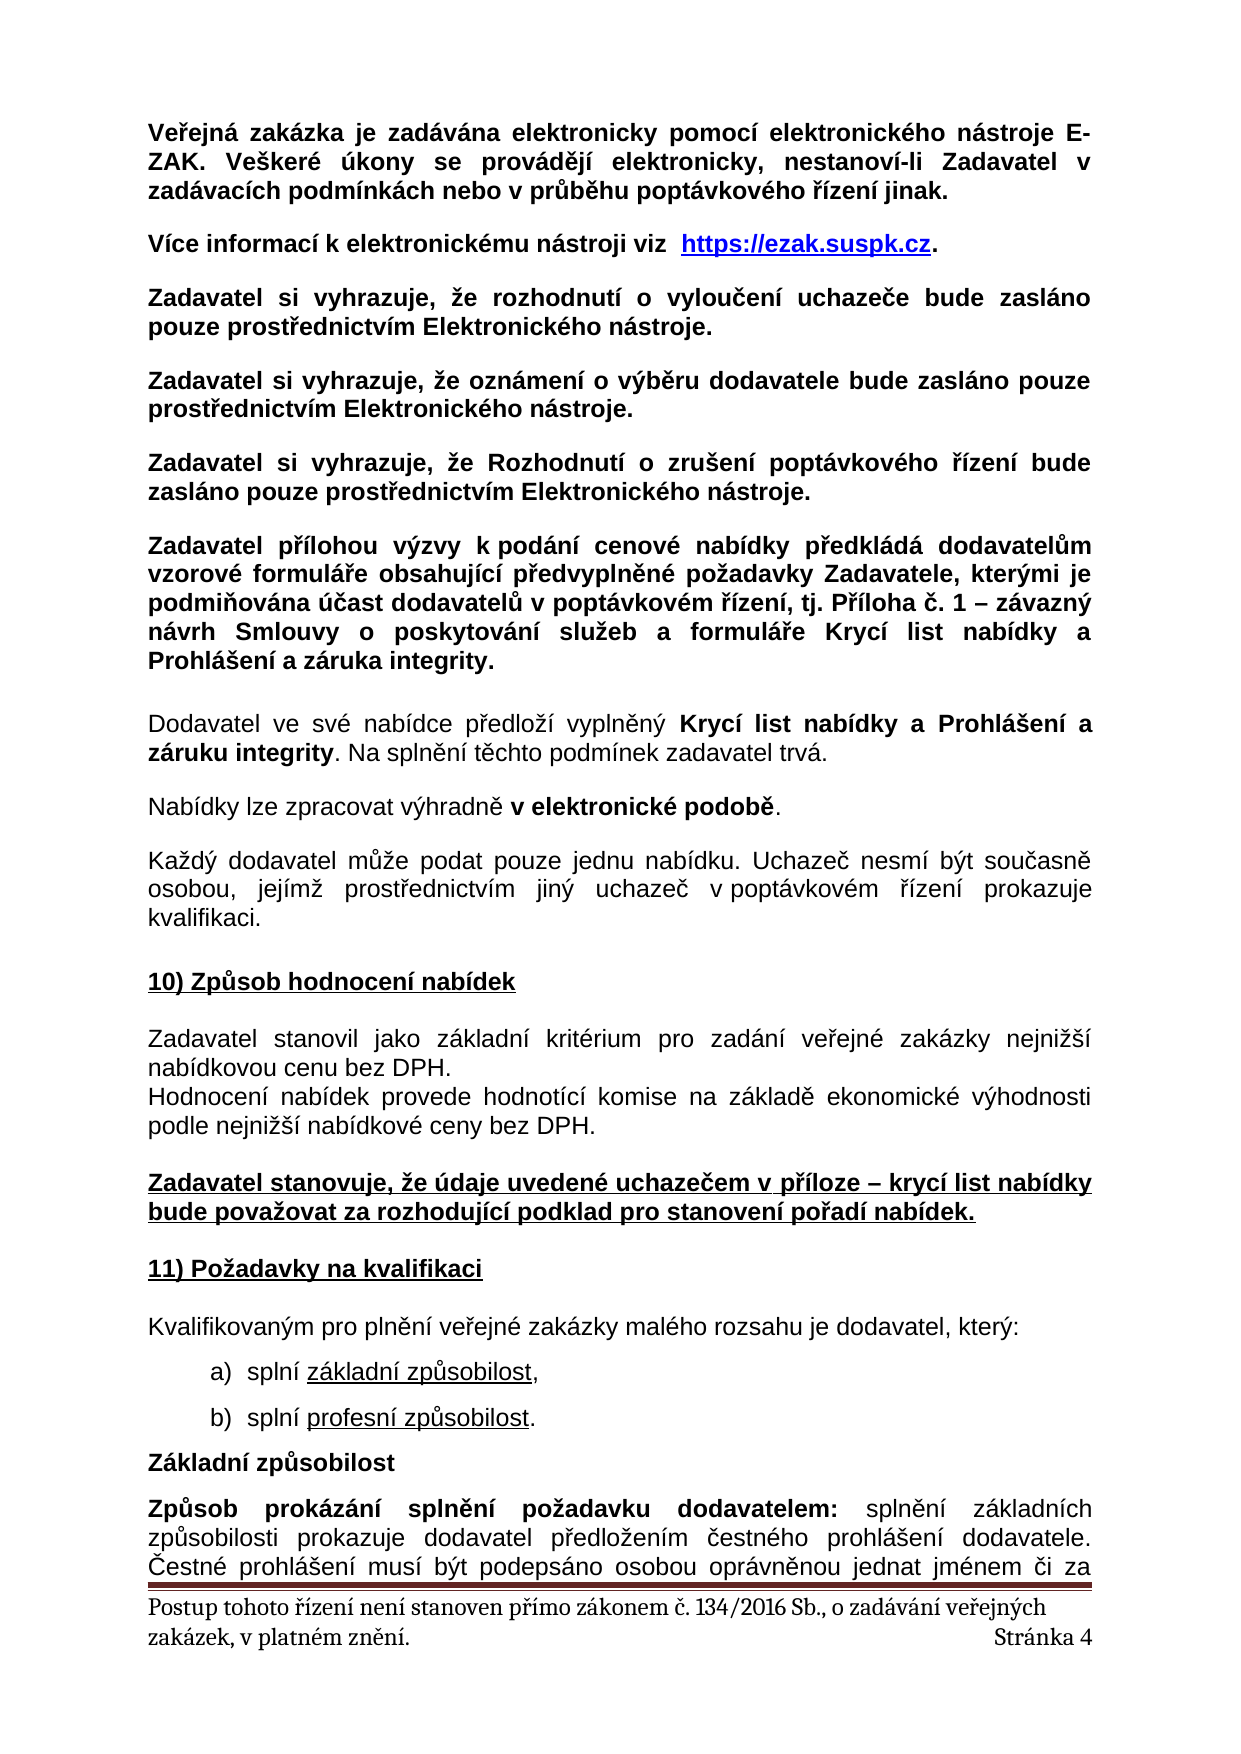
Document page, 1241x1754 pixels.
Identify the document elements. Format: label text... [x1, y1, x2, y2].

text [148, 1494, 1092, 1580]
subtitle Zadavatel si vyhrazuje, že Rozhodnutí o zrušení poptávkového řízení bude zasláno pouze prostřednictvím Elektronického nástroje. [148, 448, 1092, 506]
subtitle Zadavatel si vyhrazuje, že oznámení o výběru dodavatele bude zasláno pouze prostřednictvím Elektronického nástroje. [148, 366, 1092, 423]
subtitle Zadavatel přílohou výzvy k podání cenové nabídky předkládá dodavatelům vzorové formuláře obsahující předvyplněné požadavky Zadavatele, kterými je podmiňována účast dodavatelů v poptávkovém řízení, tj. Příloha č. 1 – závazný návrh Smlouvy o poskytování služeb a formuláře Krycí list nabídky a Prohlášení a záruka integrity. [148, 531, 1092, 674]
subtitle Nabídky lze zpracovat výhradně v elektronické podobě. [148, 792, 1092, 821]
text 10) Způsob hodnocení nabídek [148, 967, 1092, 996]
subtitle Základní způsobilost [148, 1448, 1092, 1477]
text Zadavatel stanovil jako základní kritérium pro zadání veřejné zakázky nejnižší nabídkovou cenu bez DPH. [148, 1024, 1092, 1082]
text Hodnocení nabídek provede hodnotící komise na základě ekonomické výhodnosti podle nejnižší nabídkové ceny bez DPH. [148, 1082, 1092, 1139]
subtitle Každý dodavatel může podat pouze jednu nabídku. Uchazeč nesmí být současně osobou, jejímž prostřednictvím jiný uchazeč v poptávkovém řízení prokazuje kvalifikaci. [148, 846, 1092, 932]
text Zadavatel stanovuje, že údaje uvedené uchazečem v příloze – krycí list nabídky bude považovat za rozhodující podklad pro stanovení pořadí nabídek. [148, 1194, 1092, 1226]
list Kvalifikovaným pro plnění veřejné zakázky malého rozsahu je dodavatel, který: [148, 1312, 1092, 1341]
subtitle Více informací k elektronickému nástroji viz https://ezak.suspk.cz. [148, 229, 1092, 258]
list splní profesní způsobilost. [210, 1403, 1092, 1432]
list splní základní způsobilost, [210, 1357, 1092, 1386]
text Zadavatel stanovuje, že údaje uvedené uchazečem v příloze – krycí list nabídky bude považovat za rozhodující podklad pro stanovení pořadí nabídek. [148, 1168, 1092, 1193]
subtitle Veřejná zakázka je zadávána elektronicky pomocí elektronického nástroje E-ZAK. Veškeré úkony se provádějí elektronicky, nestanoví-li Zadavatel v zadávacích podmínkách nebo v průběhu poptávkového řízení jinak. [148, 118, 1092, 204]
text Dodavatel ve své nabídce předloží vyplněný Krycí list nabídky a Prohlášení a záruku integrity. Na splnění těchto podmínek zadavatel trvá. [148, 709, 1092, 767]
subtitle Zadavatel si vyhrazuje, že rozhodnutí o vyloučení uchazeče bude zasláno pouze prostřednictvím Elektronického nástroje. [148, 283, 1092, 341]
text 11) Požadavky na kvalifikaci [148, 1254, 1092, 1283]
